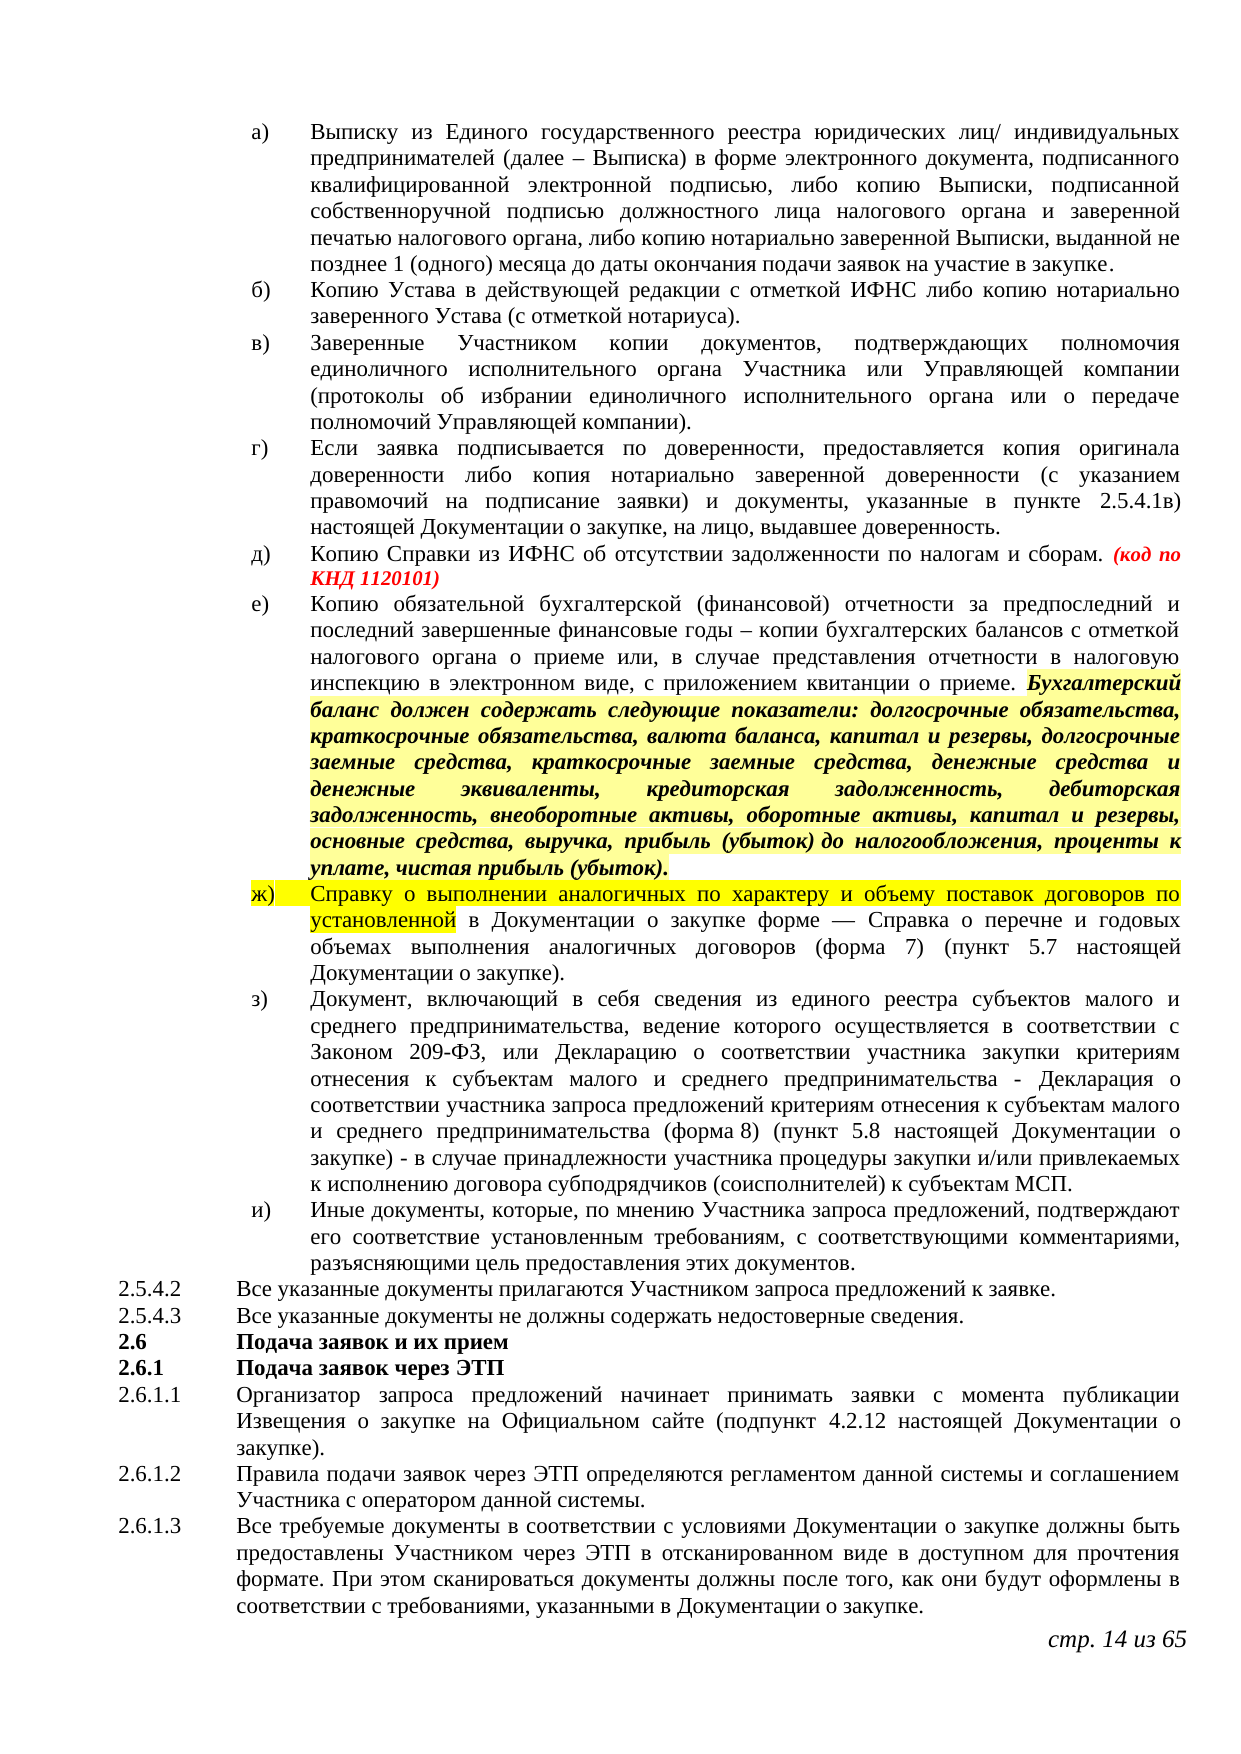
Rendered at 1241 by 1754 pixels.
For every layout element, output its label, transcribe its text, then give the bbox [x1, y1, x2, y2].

list Копию обязательной бухгалтерской (финансовой) отчетности за предпоследний и последний завершенные финансовые годы – копии бухгалтерских балансов с отметкой налогового органа о приеме или, в случае представления отчетности в налоговую инспекцию в электронном виде, с приложением квитанции о приеме. Бухгалтерский баланс должен содержать следующие показатели: долгосрочные обязательства, краткосрочные обязательства, валюта баланса, капитал и резервы, долгосрочные заемные средства, краткосрочные заемные средства, денежные средства и денежные эквиваленты, кредиторская задолженность, дебиторская задолженность, внеоборотные активы, оборотные активы, капитал и резервы, основные средства, выручка, прибыль (убыток) до налогообложения, проценты к уплате, чистая прибыль (убыток). [251, 590, 1181, 880]
list Все требуемые документы в соответствии с условиями Документации о закупке должны быть предоставлены Участником через ЭТП в отсканированном виде в доступном для прочтения формате. При этом сканироваться документы должны после того, как они будут оформлены в соответствии с требованиями, указанными в Документации о закупке. [118, 1513, 1181, 1618]
list Заверенные Участником копии документов, подтверждающих полномочия единоличного исполнительного органа Участника или Управляющей компании (протоколы об избрании единоличного исполнительного органа или о передаче полномочий Управляющей компании). [251, 329, 1181, 434]
subtitle Подача заявок и их прием [118, 1328, 1181, 1354]
list Подача заявок через ЭТП [118, 1354, 1181, 1381]
list Иные документы, которые, по мнению Участника запроса предложений, подтверждают его соответствие установленным требованиям, с соответствующими комментариями, разъясняющими цель предоставления этих документов. [251, 1196, 1181, 1275]
list Правила подачи заявок через ЭТП определяются регламентом данной системы и соглашением Участника с оператором данной системы. [118, 1460, 1181, 1513]
list Копию Устава в действующей редакции с отметкой ИФНС либо копию нотариально заверенного Устава (с отметкой нотариуса). [251, 276, 1181, 329]
list Все указанные документы прилагаются Участником запроса предложений к заявке. [118, 1275, 1181, 1302]
list Выписку из Единого государственного реестра юридических лиц/ индивидуальных предпринимателей (далее – Выписка) в форме электронного документа, подписанного квалифицированной электронной подписью, либо копию Выписки, подписанной собственноручной подписью должностного лица налогового органа и заверенной печатью налогового органа, либо копию нотариально заверенной Выписки, выданной не позднее 1 (одного) месяца до даты окончания подачи заявок на участие в закупке. [251, 118, 1181, 276]
list Документ, включающий в себя сведения из единого реестра субъектов малого и среднего предпринимательства, ведение которого осуществляется в соответствии с Законом 209-ФЗ, или Декларацию о соответствии участника закупки критериям отнесения к субъектам малого и среднего предпринимательства - Декларация о соответствии участника запроса предложений критериям отнесения к субъектам малого и среднего предпринимательства (форма 8) (пункт 5.8 настоящей Документации о закупке) - в случае принадлежности участника процедуры закупки и/или привлекаемых к исполнению договора субподрядчиков (соисполнителей) к субъектам МСП. [251, 986, 1181, 1196]
list Справку о выполнении аналогичных по характеру и объему поставок договоров по установленной в Документации о закупке форме — Справка о перечне и годовых объемах выполнения аналогичных договоров (форма 7) (пункт 5.7 настоящей Документации о закупке). [251, 880, 1181, 986]
list Организатор запроса предложений начинает принимать заявки с момента публикации Извещения о закупке на Официальном сайте (подпункт 4.2.12 настоящей Документации о закупке). [118, 1381, 1181, 1460]
list Копию Справки из ИФНС об отсутствии задолженности по налогам и сборам. (код по КНД 1120101) [251, 540, 1181, 590]
list Если заявка подписывается по доверенности, предоставляется копия оригинала доверенности либо копия нотариально заверенной доверенности (с указанием правомочий на подписание заявки) и документы, указанные в пункте 2.5.4.1в) настоящей Документации о закупке, на лицо, выдавшее доверенность. [251, 434, 1181, 540]
list Все указанные документы не должны содержать недостоверные сведения. [118, 1302, 1181, 1328]
